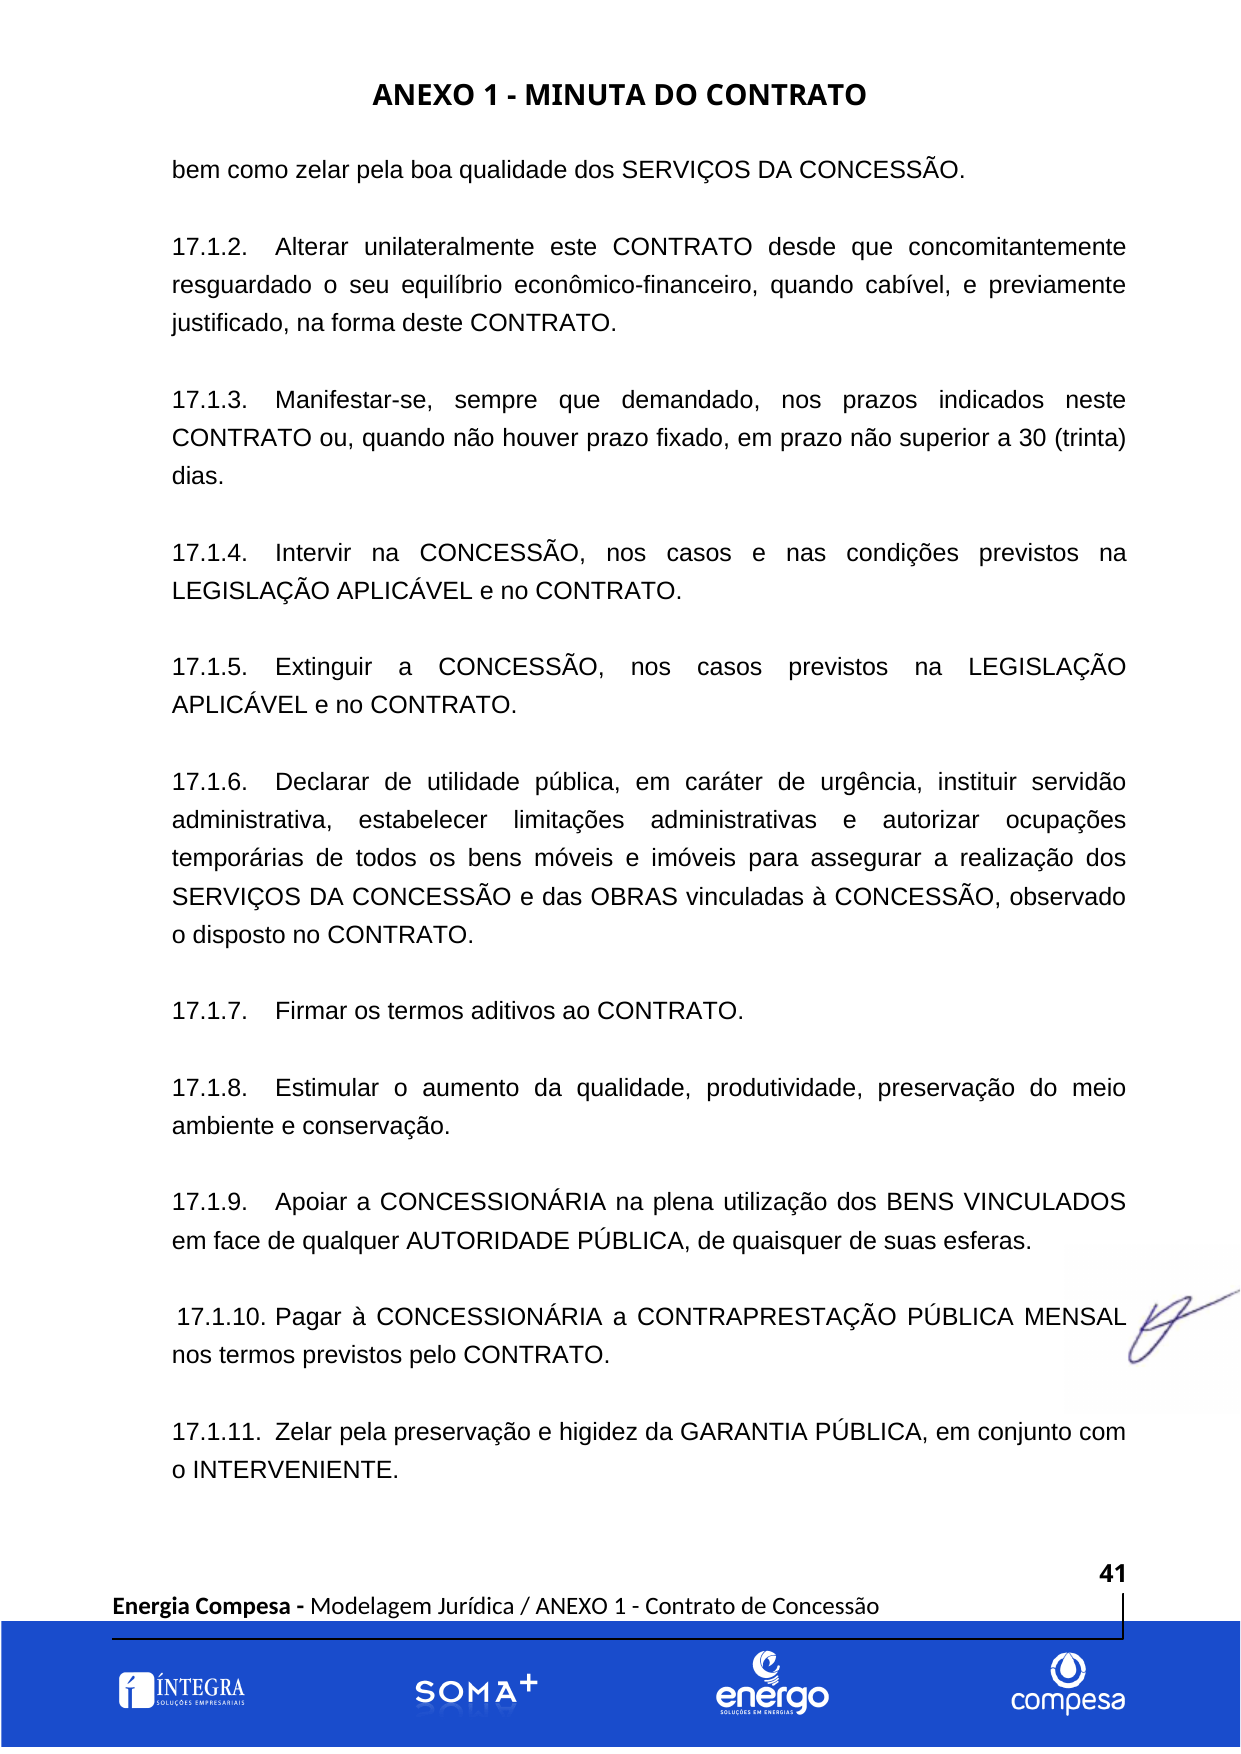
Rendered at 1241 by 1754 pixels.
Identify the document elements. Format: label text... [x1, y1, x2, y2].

list Apoiar a CONCESSIONÁRIA na plena utilização dos BENS VINCULADOS em face de qualquer AUTORIDADE PÚBLICA, de quaisquer de suas esferas. [172, 1187, 1128, 1254]
list Manifestar-se, sempre que demandado, nos prazos indicados neste CONTRATO ou, quando não houver prazo fixado, em prazo não superior a 30 (trinta) dias. [172, 384, 1128, 490]
list Firmar os termos aditivos ao CONTRATO. [172, 996, 1128, 1025]
picture [1065, 1245, 1241, 1413]
list Zelar pela preservação e higidez da GARANTIA PÚBLICA, em conjunto com o INTERVENIENTE. [172, 1417, 1128, 1484]
list Alterar unilateralmente este CONTRATO desde que concomitantemente resguardado o seu equilíbrio econômico-financeiro, quando cabível, e previamente justificado, na forma deste CONTRATO. [172, 232, 1128, 337]
list Estimular o aumento da qualidade, produtividade, preservação do meio ambiente e conservação. [172, 1073, 1128, 1140]
list Extinguir a CONCESSÃO, nos casos previstos na LEGISLAÇÃO APLICÁVEL e no CONTRATO. [172, 652, 1128, 719]
picture [1, 1621, 1241, 1747]
list Pagar à CONCESSIONÁRIA a CONTRAPRESTAÇÃO PÚBLICA MENSAL nos termos previstos pelo CONTRATO. [172, 1302, 1128, 1369]
list Intervir na CONCESSÃO, nos casos e nas condições previstos na LEGISLAÇÃO APLICÁVEL e no CONTRATO. [172, 537, 1128, 604]
list Declarar de utilidade pública, em caráter de urgência, instituir servidão administrativa, estabelecer limitações administrativas e autorizar ocupações temporárias de todos os bens móveis e imóveis para assegurar a realização dos SERVIÇOS DA CONCESSÃO e das OBRAS vinculadas à CONCESSÃO, observado o disposto no CONTRATO. [172, 767, 1128, 948]
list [172, 155, 1128, 184]
